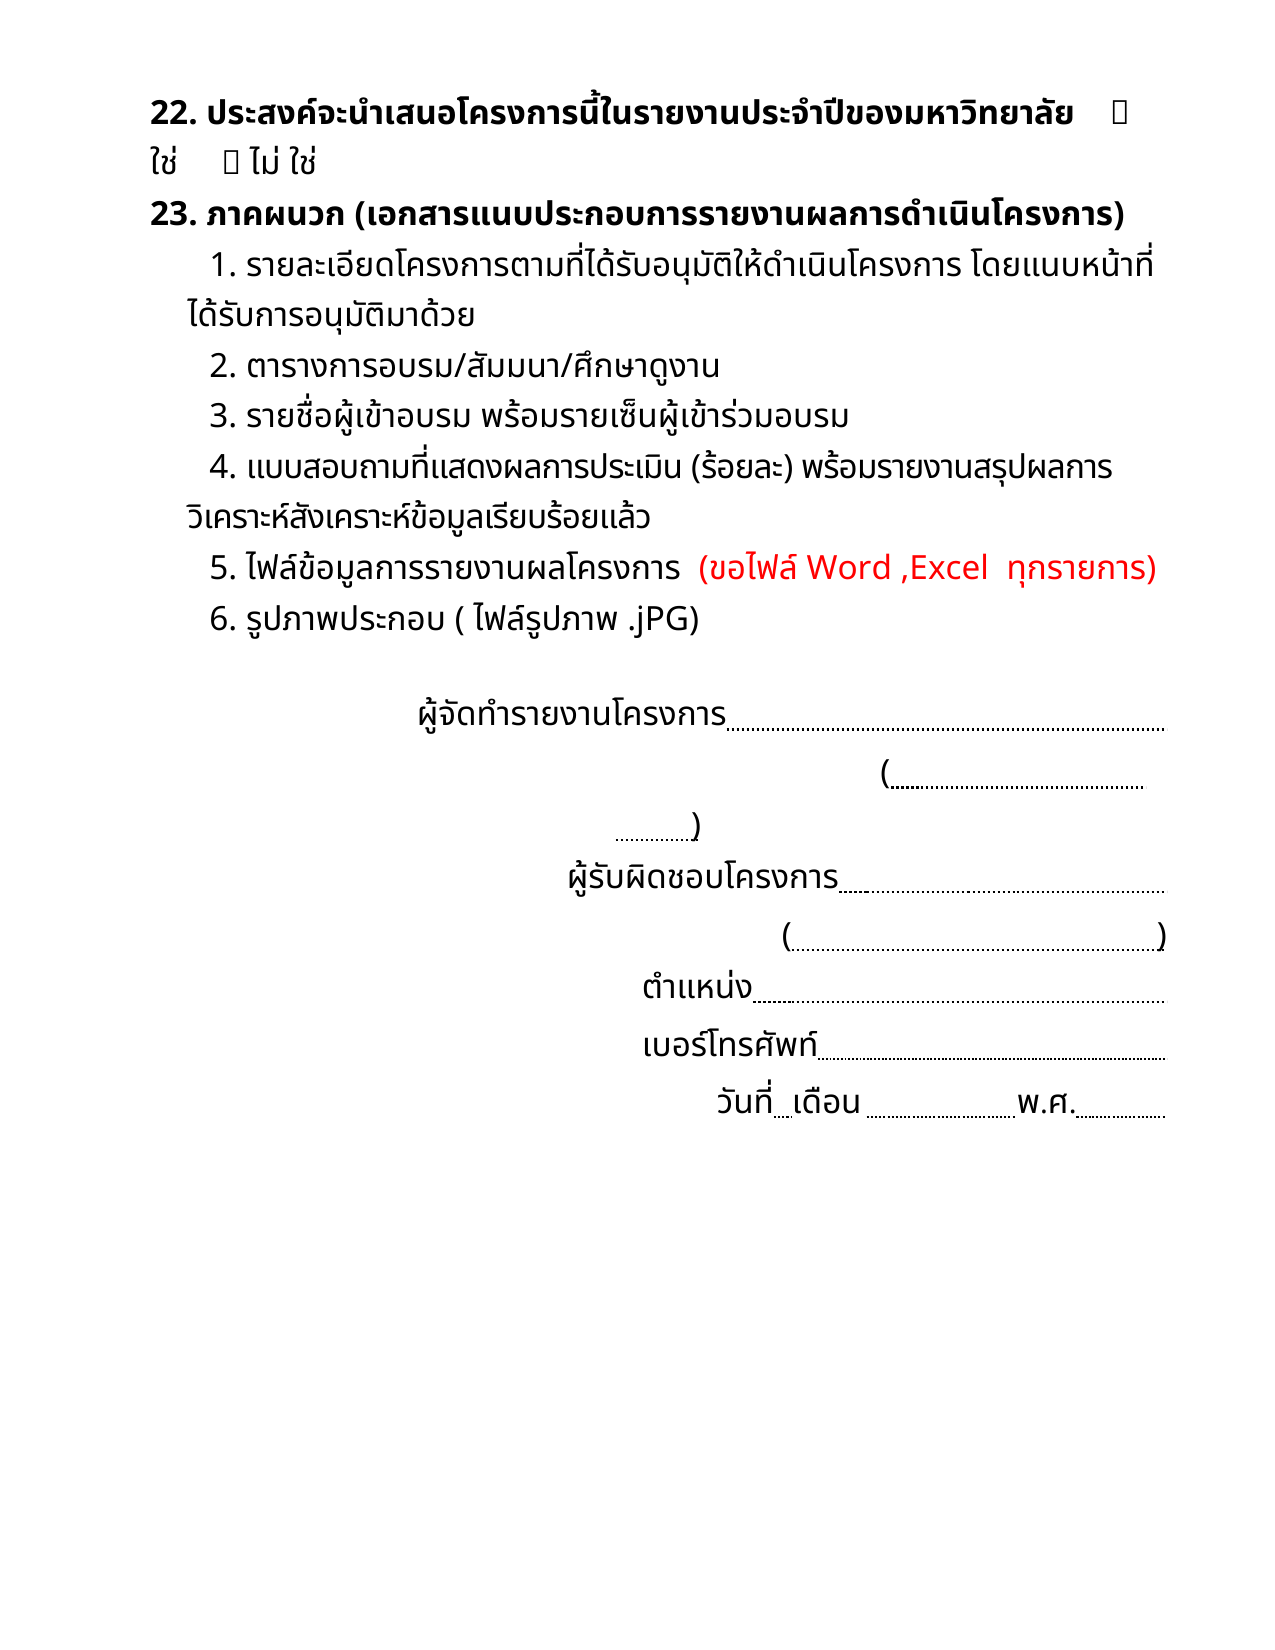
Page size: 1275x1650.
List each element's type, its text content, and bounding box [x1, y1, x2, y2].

text 4. แบบสอบถามที่แสดงผลการประเมิน (ร้อยละ) พร้อมรายงานสรุปผลการวิเคราะห์สังเคราะห์ข้อมูลเรียบร้อยแล้ว [187, 443, 1167, 544]
text ( ) [150, 748, 1167, 846]
text 6. รูปภาพประกอบ ( ไฟล์รูปภาพ .jPG) [187, 594, 1167, 645]
text 2. ตารางการอบรม/สัมมนา/ศึกษาดูงาน [187, 341, 1167, 392]
text 1. รายละเอียดโครงการตามที่ได้รับอนุมัติให้ดำเนินโครงการ โดยแนบหน้าที่ได้รับการอนุมัติมาด้วย [187, 240, 1167, 341]
text ผู้จัดทำรายงานโครงการ [150, 690, 1167, 741]
text 3. รายชื่อผู้เข้าอบรม พร้อมรายเซ็นผู้เข้าร่วมอบรม [187, 392, 1167, 443]
text ผู้รับผิดชอบโครงการ [150, 853, 1167, 903]
text 23. ภาคผนวก (เอกสารแนบประกอบการรายงานผลการดำเนินโครงการ) [150, 190, 1167, 240]
text วันที่ เดือน พ.ศ. [150, 1078, 1167, 1129]
text ( ) [150, 911, 1167, 956]
text เบอร์โทรศัพท์ [150, 1021, 1167, 1071]
text ตำแหน่ง [375, 963, 1167, 1013]
text 5. ไฟล์ข้อมูลการรายงานผลโครงการ (ขอไฟล์ Word ,Excel ทุกรายการ) [187, 544, 1167, 594]
text 22. ประสงค์จะนำเสนอโครงการนี้ในรายงานประจำปีของมหาวิทยาลัย ใช่ ไม่ ใช่ [150, 89, 1167, 190]
